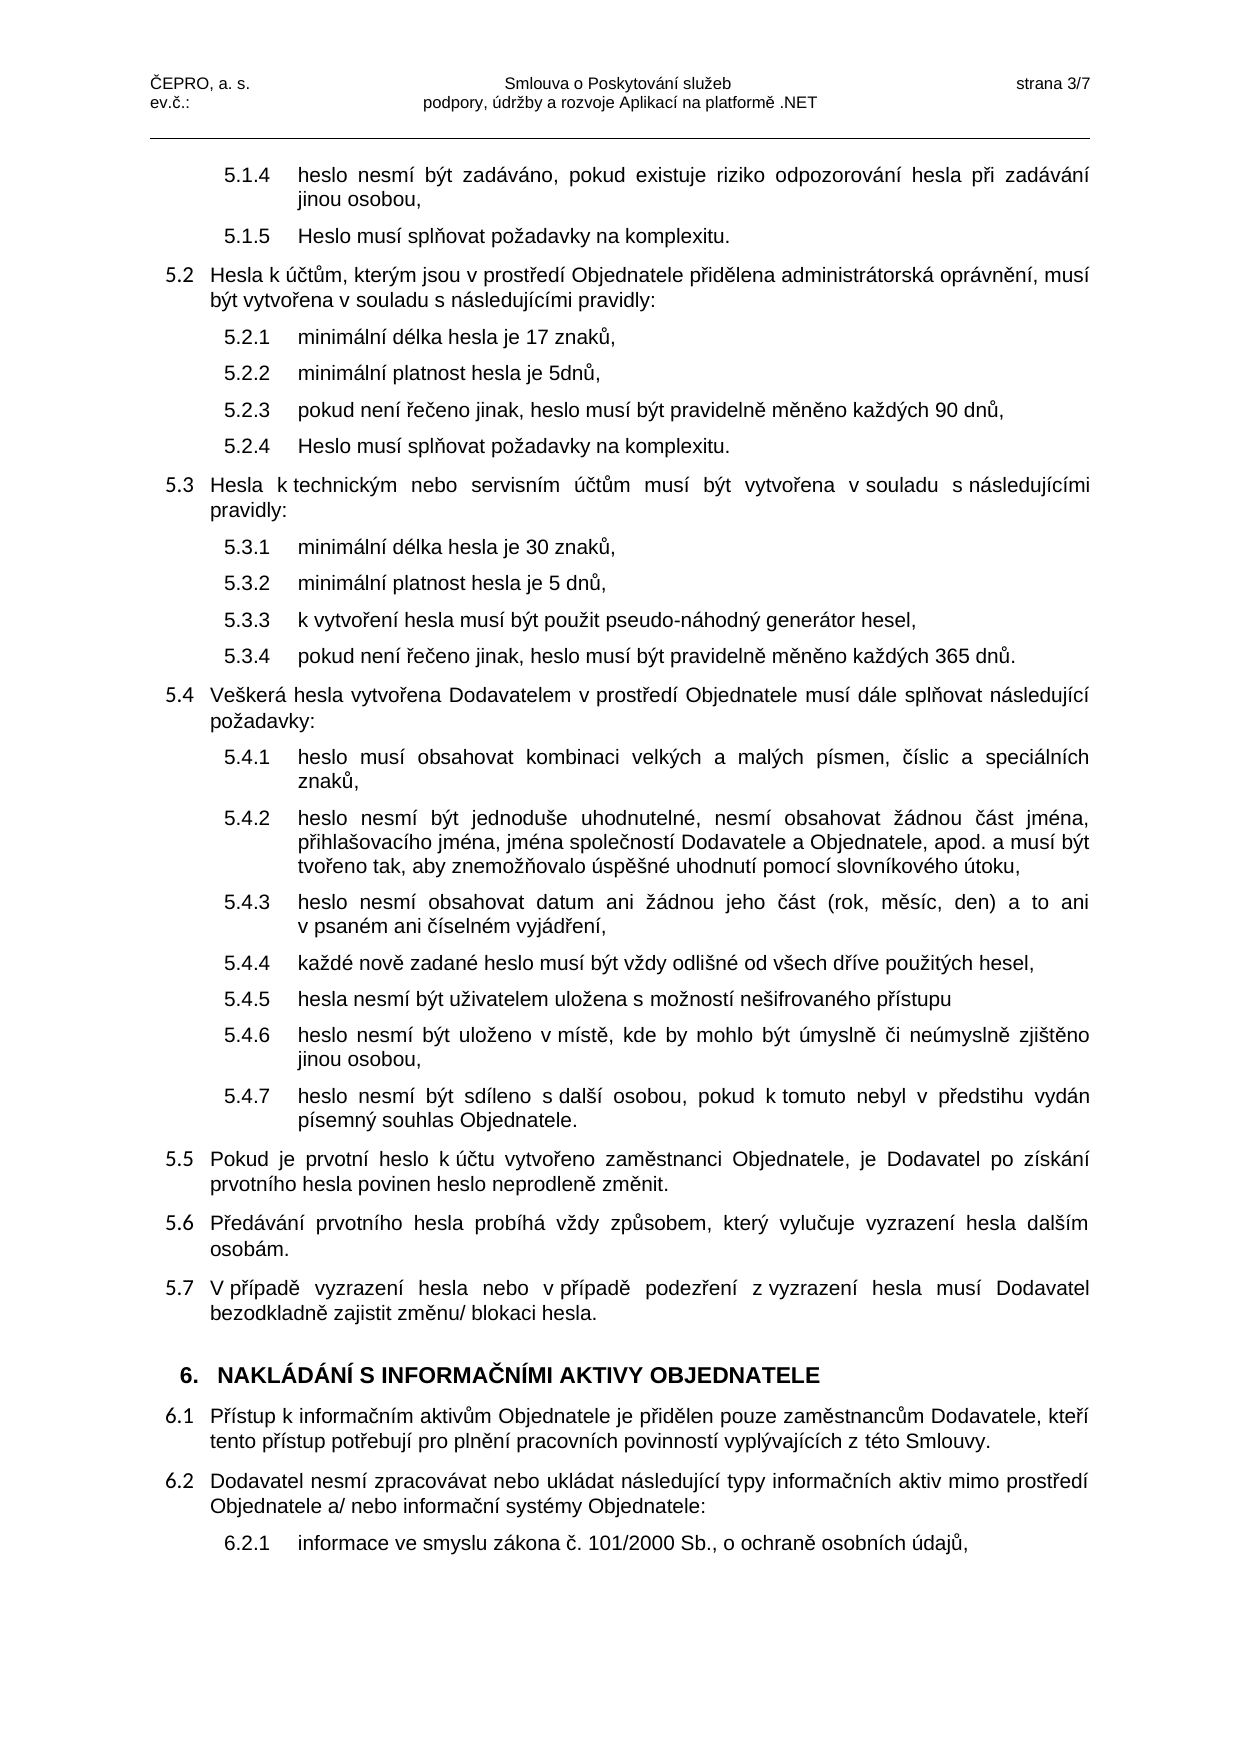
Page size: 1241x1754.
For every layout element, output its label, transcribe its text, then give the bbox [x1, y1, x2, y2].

list každé nově zadané heslo musí být vždy odlišné od všech dříve použitých hesel, [224, 950, 1090, 974]
list Pokud je prvotní heslo k účtu vytvořeno zaměstnanci Objednatele, je Dodavatel po získání prvotního hesla povinen heslo neprodleně změnit. [165, 1144, 1090, 1196]
list Hesla k účtům, kterým jsou v prostředí Objednatele přidělena administrátorská oprávnění, musí být vytvořena v souladu s následujícími pravidly: [165, 260, 1090, 312]
list heslo nesmí obsahovat datum ani žádnou jeho část (rok, měsíc, den) a to ani v psaném ani číselném vyjádření, [224, 890, 1090, 938]
list informace ve smyslu zákona č. 101/2000 Sb., o ochraně osobních údajů, [224, 1530, 1090, 1554]
list minimální platnost hesla je 5 dnů, [224, 571, 1090, 595]
list minimální délka hesla je 17 znaků, [224, 324, 1090, 348]
list heslo nesmí být zadáváno, pokud existuje riziko odpozorování hesla při zadávání jinou osobou, [224, 163, 1090, 211]
list Veškerá hesla vytvořena Dodavatelem v prostředí Objednatele musí dále splňovat následující požadavky: [165, 681, 1090, 733]
list pokud není řečeno jinak, heslo musí být pravidelně měněno každých 90 dnů, [224, 397, 1090, 421]
list heslo nesmí být jednoduše uhodnutelné, nesmí obsahovat žádnou část jména, přihlašovacího jména, jména společností Dodavatele a Objednatele, apod. a musí být tvořeno tak, aby znemožňovalo úspěšné uhodnutí pomocí slovníkového útoku, [224, 806, 1090, 877]
list heslo nesmí být uloženo v místě, kde by mohlo být úmyslně či neúmyslně zjištěno jinou osobou, [224, 1023, 1090, 1071]
list Předávání prvotního hesla probíhá vždy způsobem, který vylučuje vyzrazení hesla dalším osobám. [165, 1208, 1090, 1261]
list heslo nesmí být sdíleno s další osobou, pokud k tomuto nebyl v předstihu vydán písemný souhlas Objednatele. [224, 1084, 1090, 1132]
list Hesla k technickým nebo servisním účtům musí být vytvořena v souladu s následujícími pravidly: [165, 470, 1090, 522]
list Přístup k informačním aktivům Objednatele je přidělen pouze zaměstnancům Dodavatele, kteří tento přístup potřebují pro plnění pracovních povinností vyplývajících z této Smlouvy. [165, 1401, 1090, 1453]
list minimální platnost hesla je 5dnů, [224, 361, 1090, 385]
list k vytvoření hesla musí být použit pseudo-náhodný generátor hesel, [224, 608, 1090, 632]
list hesla nesmí být uživatelem uložena s možností nešifrovaného přístupu [224, 987, 1090, 1011]
list Heslo musí splňovat požadavky na komplexitu. [224, 434, 1090, 458]
list Dodavatel nesmí zpracovávat nebo ukládat následující typy informačních aktiv mimo prostředí Objednatele a/ nebo informační systémy Objednatele: [165, 1466, 1090, 1518]
list Heslo musí splňovat požadavky na komplexitu. [224, 223, 1090, 247]
list heslo musí obsahovat kombinaci velkých a malých písmen, číslic a speciálních znaků, [224, 745, 1090, 793]
list V případě vyzrazení hesla nebo v případě podezření z vyzrazení hesla musí Dodavatel bezodkladně zajistit změnu/ blokaci hesla. [165, 1273, 1090, 1325]
subtitle Nakládání s informačními aktivy Objednatele [179, 1362, 1090, 1389]
list minimální délka hesla je 30 znaků, [224, 535, 1090, 559]
list pokud není řečeno jinak, heslo musí být pravidelně měněno každých 365 dnů. [224, 644, 1090, 668]
